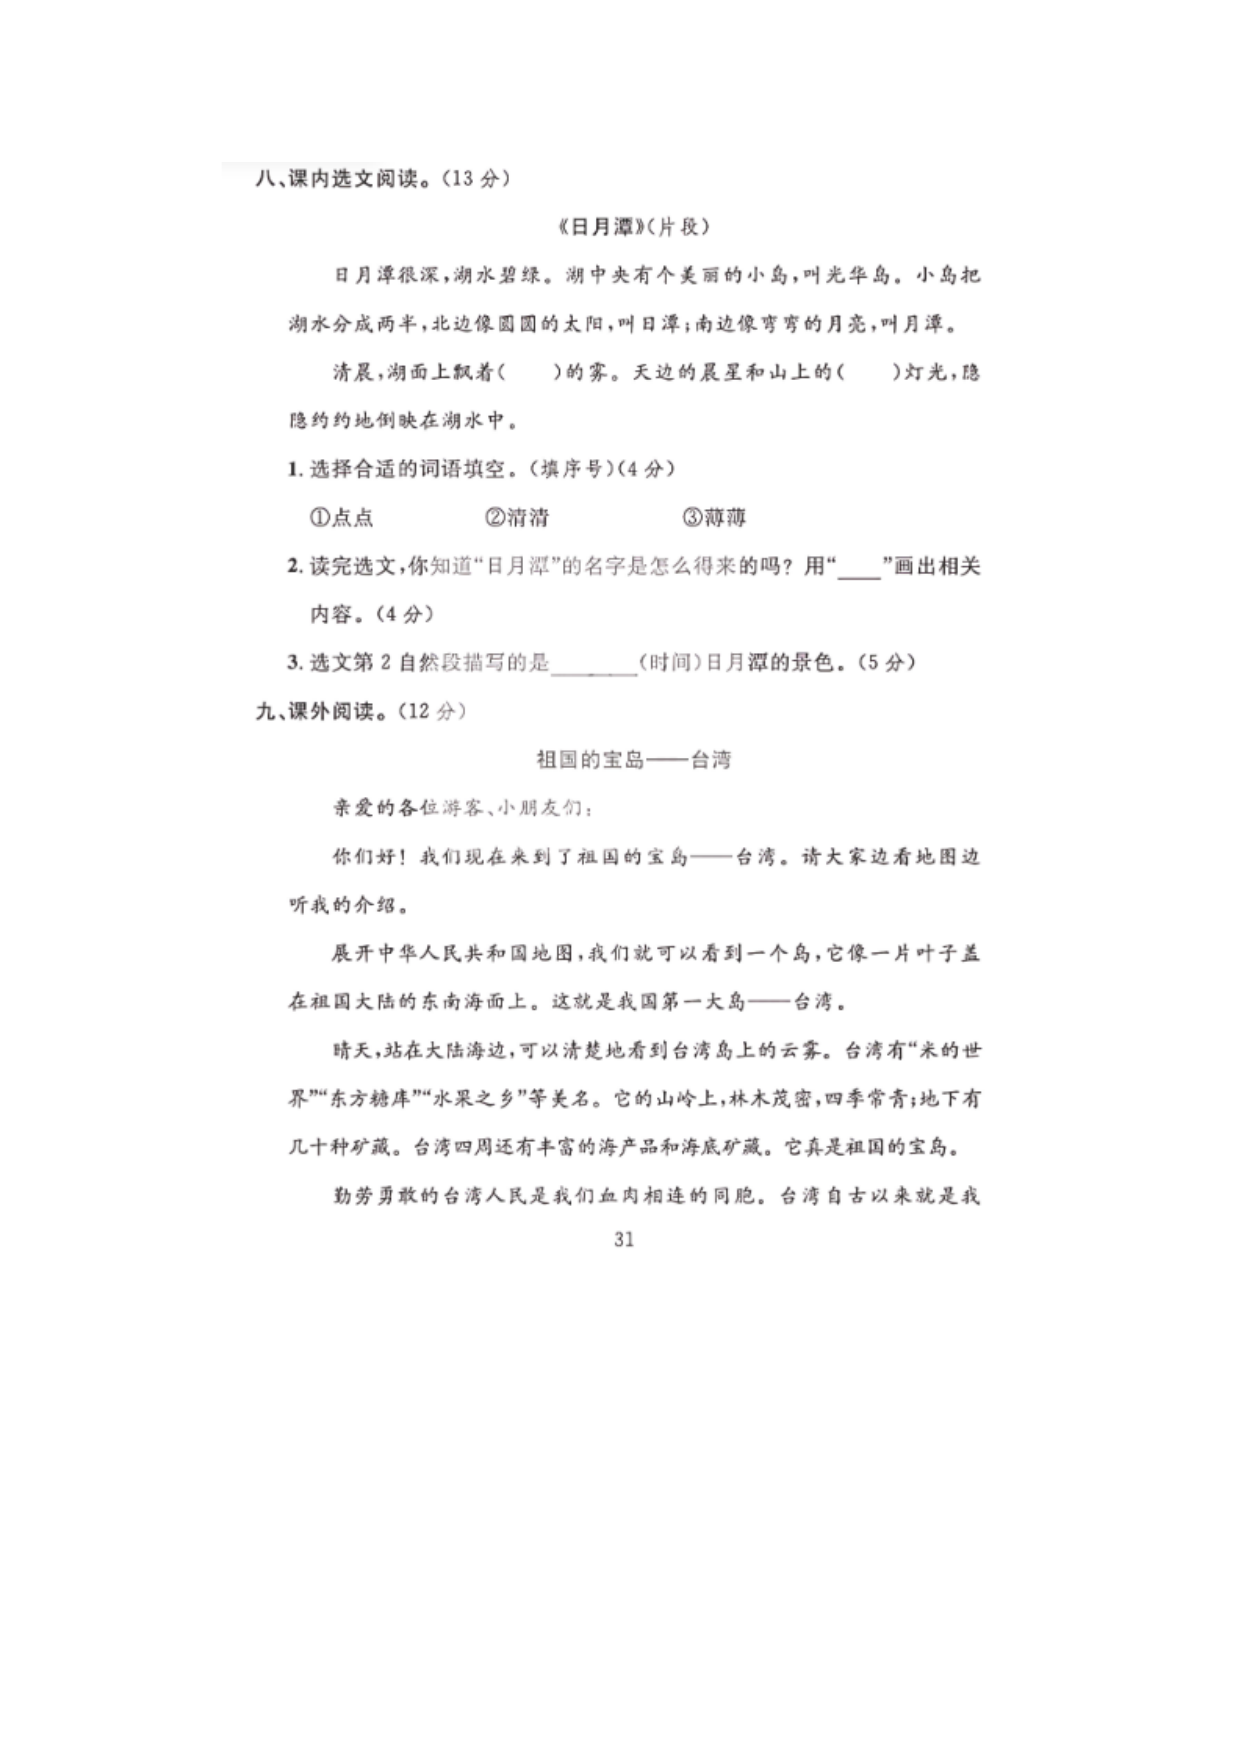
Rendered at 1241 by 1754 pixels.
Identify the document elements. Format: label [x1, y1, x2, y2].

picture [221, 162, 1019, 1281]
